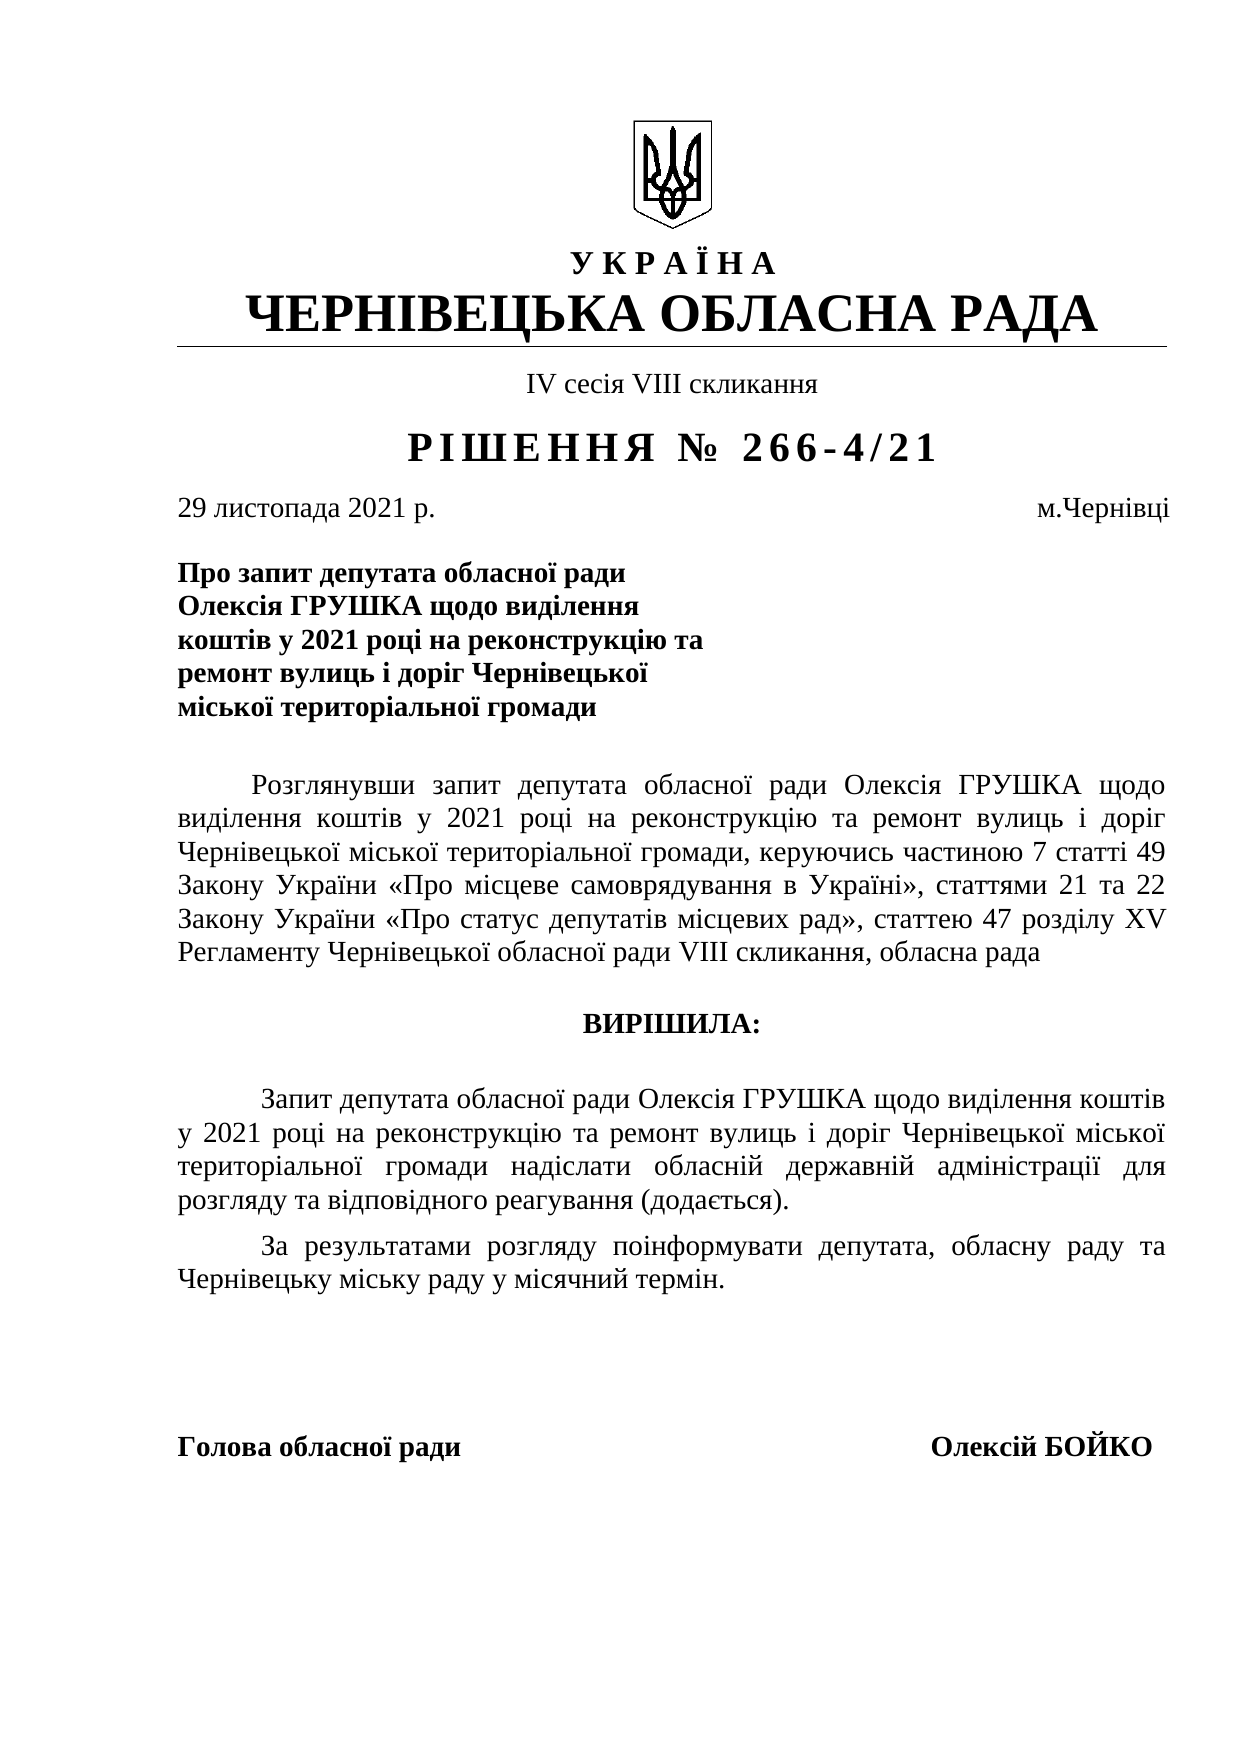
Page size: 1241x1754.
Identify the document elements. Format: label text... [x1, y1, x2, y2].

text За результатами розгляду поінформувати депутата, обласну раду та Чернівецьку міську раду у місячний термін. [177, 1228, 1167, 1295]
picture [631, 118, 714, 232]
table_header 29 листопада 2021 р. [177, 490, 576, 523]
subtitle РІШЕННЯ № 266-4/21 [177, 423, 1167, 471]
text ВИРІШИЛА: [177, 1006, 1167, 1040]
subtitle ІV сесія VІІІ скликання [177, 366, 1167, 400]
subtitle ЧЕРНІВЕЦЬКА ОБЛАСНА РАДА [177, 281, 1167, 346]
text Запит депутата обласної ради Олексія ГРУШКА щодо виділення коштів у 2021 році на реконструкцію та ремонт вулиць і доріг Чернівецької міської територіальної громади надіслати обласній державній адміністрації для розгляду та відповідного реагування (додається). [177, 1081, 1167, 1215]
text У К Р А Ї Н А [177, 231, 1167, 281]
table_header м.Чернівці [576, 490, 1181, 523]
text Про запит депутата обласної ради Олексія ГРУШКА щодо виділення коштів у 2021 році на реконструкцію та ремонт вулиць і доріг Чернівецької міської територіальної громади [177, 555, 709, 723]
text Розглянувши запит депутата обласної ради Олексія ГРУШКА щодо виділення коштів у 2021 році на реконструкцію та ремонт вулиць і доріг Чернівецької міської територіальної громади, керуючись частиною 7 статті 49 Закону України «Про місцеве самоврядування в Україні», статтями 21 та 22 Закону України «Про статус депутатів місцевих рад», статтею 47 розділу ХV Регламенту Чернівецької обласної ради VІІI скликання, обласна рада [177, 767, 1167, 968]
text Голова обласної ради Олексій БОЙКО [177, 1429, 1167, 1463]
